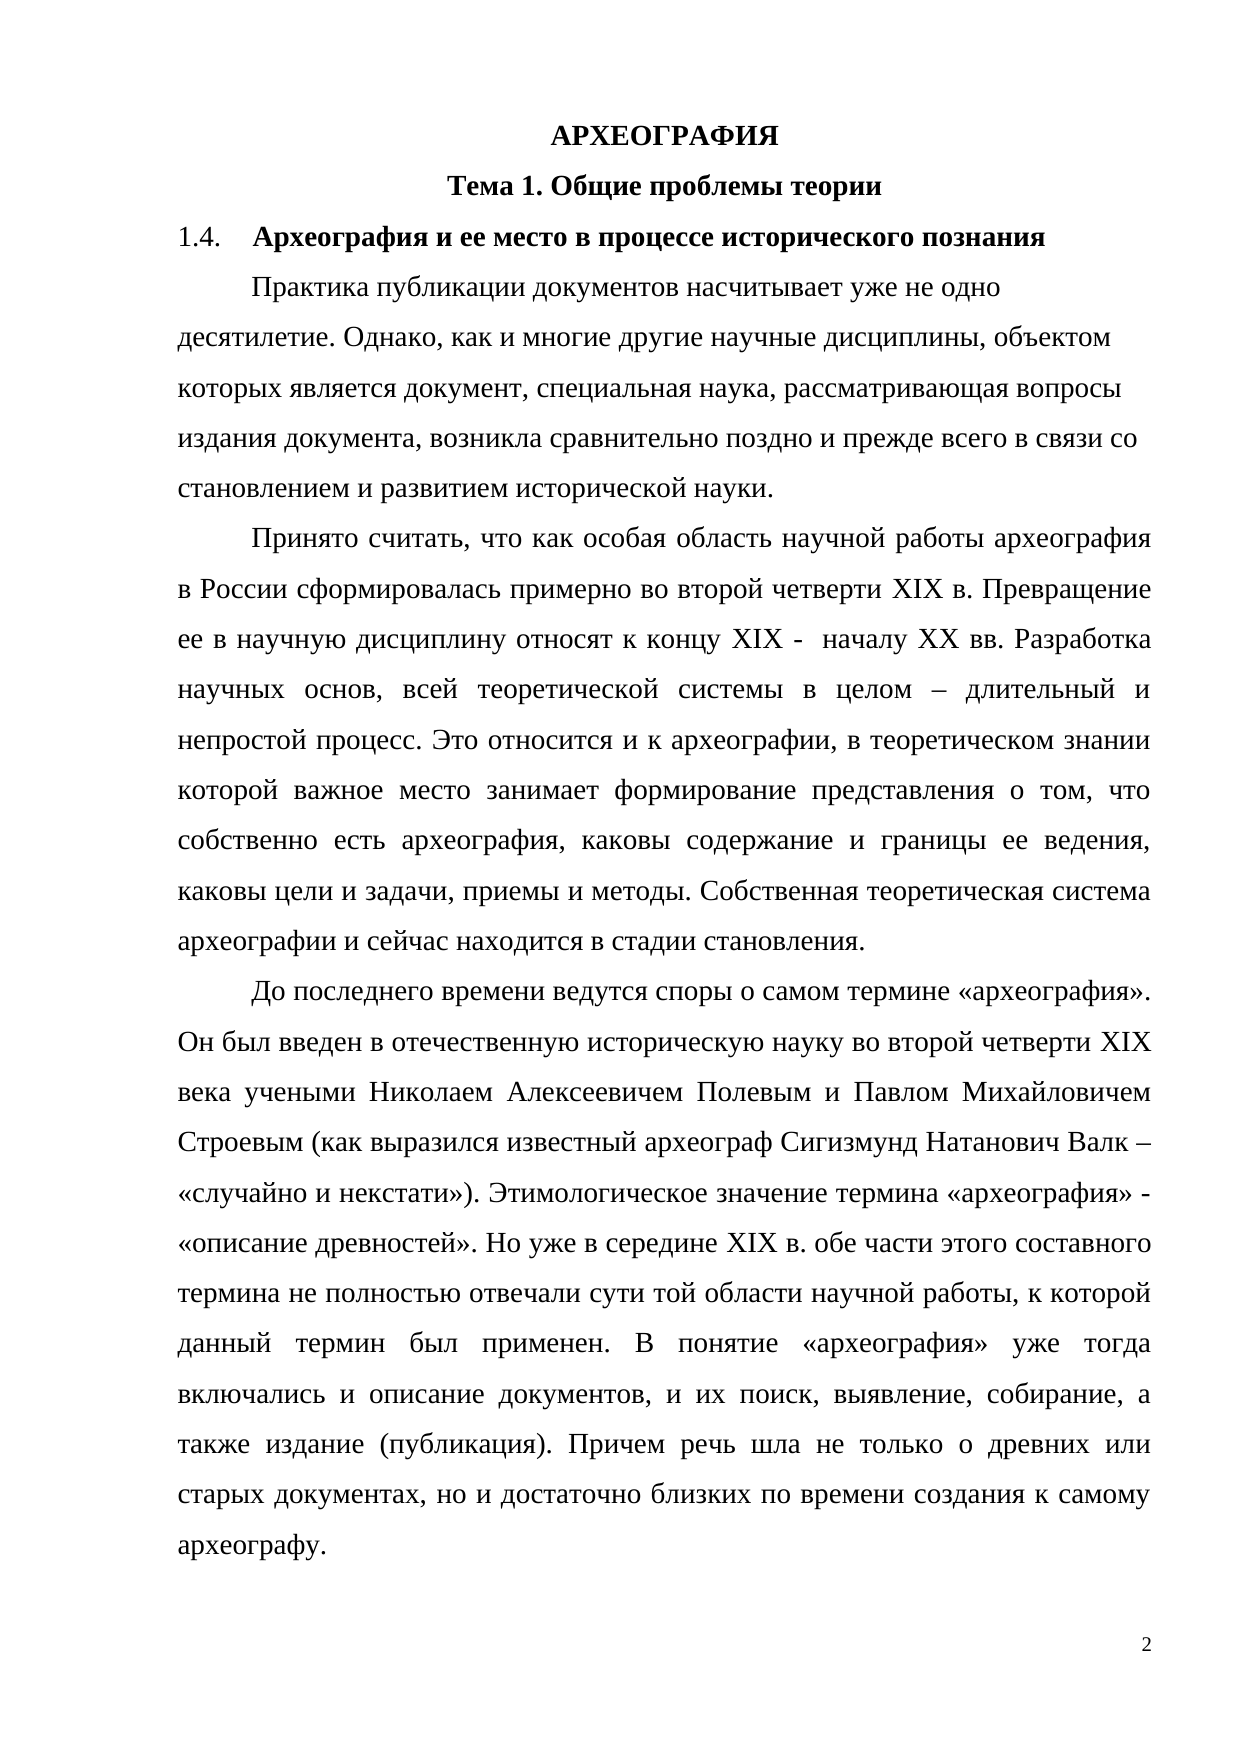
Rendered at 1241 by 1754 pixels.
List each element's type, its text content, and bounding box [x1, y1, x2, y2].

text АРХЕОГРАФИЯ [177, 118, 1152, 152]
list Археография и ее место в процессе исторического познания [177, 219, 1152, 252]
text Практика публикации документов насчитывает уже не одно десятилетие. Однако, как и многие другие научные дисциплины, объектом которых является документ, специальная наука, рассматривающая вопросы издания документа, возникла сравнительно поздно и прежде всего в связи со становлением и развитием исторической науки. [177, 269, 1152, 504]
text Тема 1. Общие проблемы теории [177, 168, 1152, 202]
text До последнего времени ведутся споры о самом термине «археография». Он был введен в отечественную историческую науку во второй четверти XIX века учеными Николаем Алексеевичем Полевым и Павлом Михайловичем Строевым (как выразился известный археограф Сигизмунд Натанович Валк – «случайно и некстати»). Этимологическое значение термина «археография» - «описание древностей». Но уже в середине XIX в. обе части этого составного термина не полностью отвечали сути той области научной работы, к которой данный термин был применен. В понятие «археография» уже тогда включались и описание документов, и их поиск, выявление, собирание, а также издание (публикация). Причем речь шла не только о древних или старых документах, но и достаточно близких по времени создания к самому археографу. [177, 973, 1152, 1560]
text Принято считать, что как особая область научной работы археография в России сформировалась примерно во второй четверти XIX в. Превращение ее в научную дисциплину относят к концу XIX - началу XX вв. Разработка научных основ, всей теоретической системы в целом – длительный и непростой процесс. Это относится и к археографии, в теоретическом знании которой важное место занимает формирование представления о том, что собственно есть археография, каковы содержание и границы ее ведения, каковы цели и задачи, приемы и методы. Собственная теоретическая система археографии и сейчас находится в стадии становления. [177, 521, 1152, 957]
